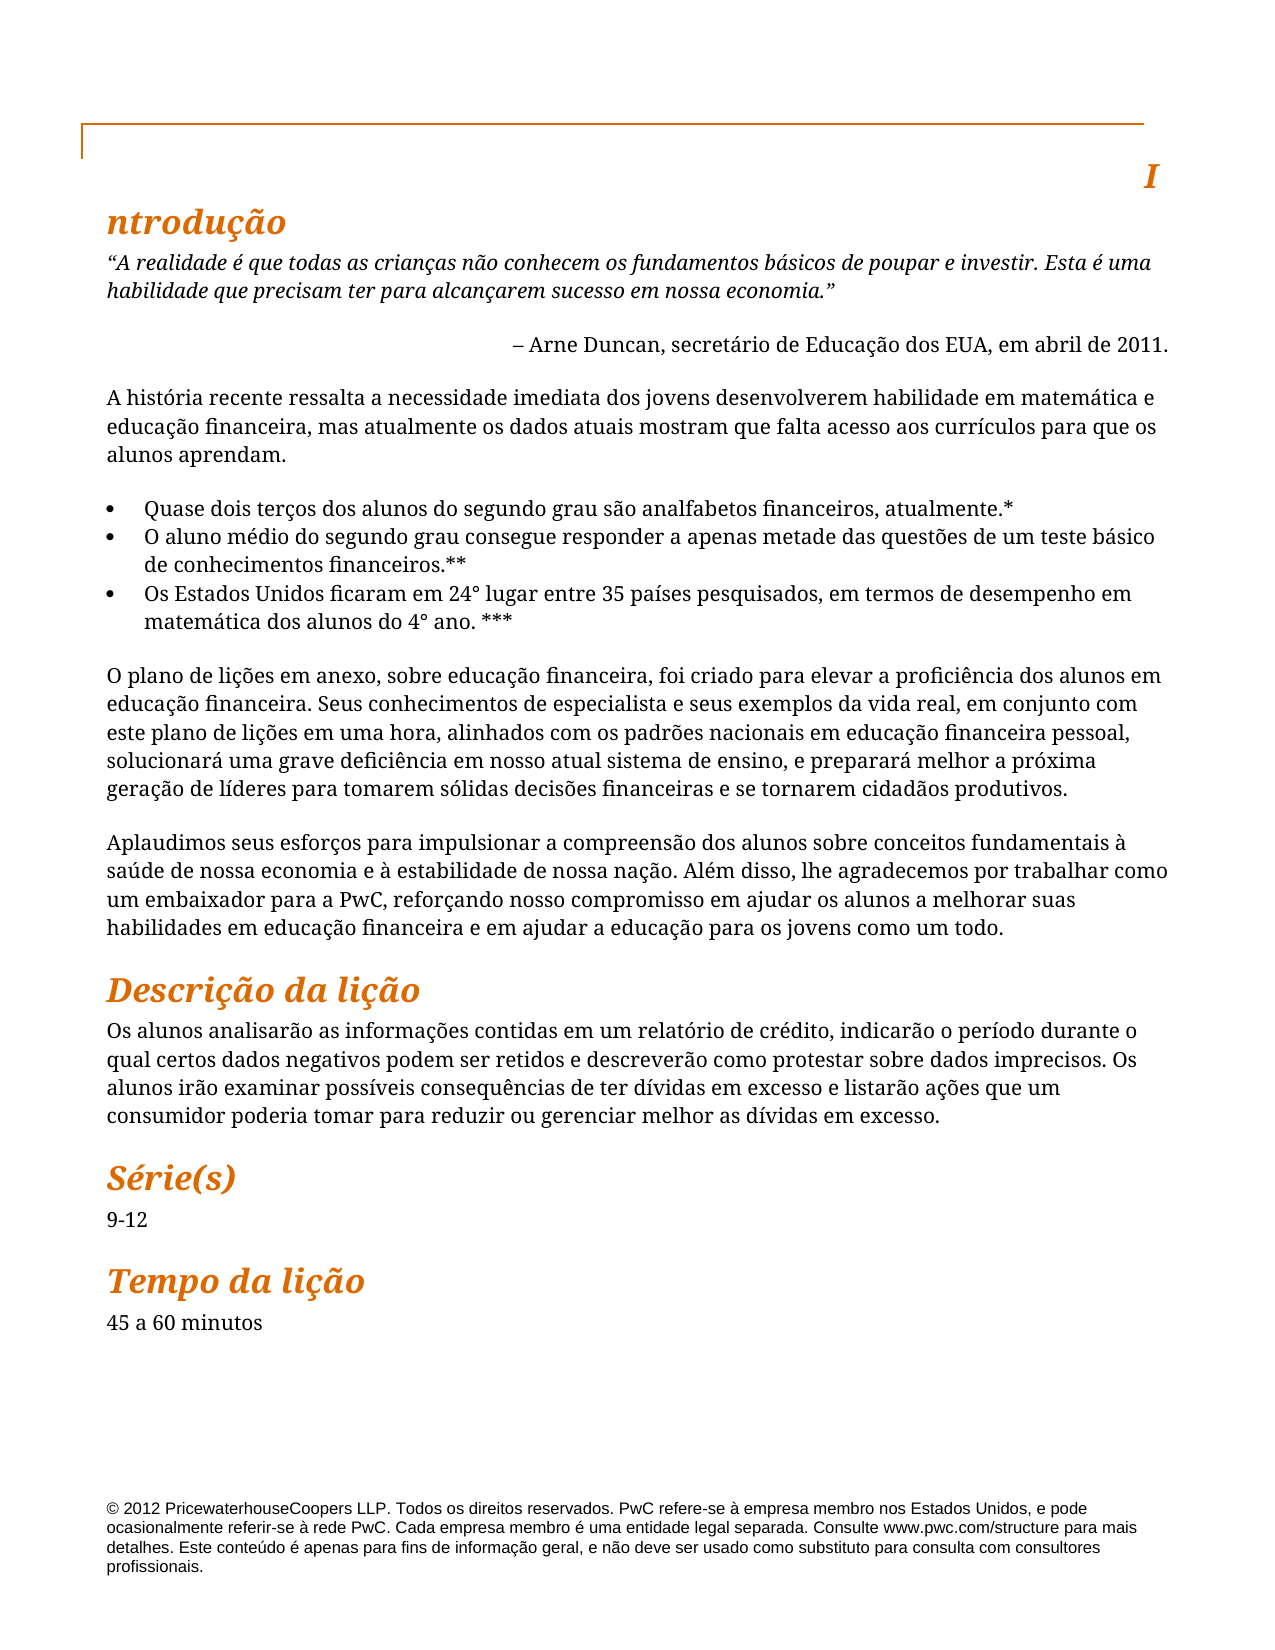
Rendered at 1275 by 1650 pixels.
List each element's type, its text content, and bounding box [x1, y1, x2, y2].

subtitle Descrição da lição [106, 967, 1168, 1012]
list Os Estados Unidos ficaram em 24° lugar entre 35 países pesquisados, em termos de desempenho em matemática dos alunos do 4° ano. *** [106, 579, 1168, 636]
subtitle Tempo da lição [106, 1258, 1168, 1303]
text 9-12 [106, 1205, 1168, 1233]
list O aluno médio do segundo grau consegue responder a apenas metade das questões de um teste básico de conhecimentos financeiros.** [106, 522, 1168, 579]
text – Arne Duncan, secretário de Educação dos EUA, em abril de 2011. [106, 330, 1168, 358]
text “A realidade é que todas as crianças não conhecem os fundamentos básicos de poupar e investir. Esta é uma habilidade que precisam ter para alcançarem sucesso em nossa economia.” [106, 248, 1168, 305]
text 45 a 60 minutos [106, 1308, 1168, 1336]
text A história recente ressalta a necessidade imediata dos jovens desenvolverem habilidade em matemática e educação financeira, mas atualmente os dados atuais mostram que falta acesso aos currículos para que os alunos aprendam. [106, 383, 1168, 469]
text Aplaudimos seus esforços para impulsionar a compreensão dos alunos sobre conceitos fundamentais à saúde de nossa economia e à estabilidade de nossa nação. Além disso, lhe agradecemos por trabalhar como um embaixador para a PwC, reforçando nosso compromisso em ajudar os alunos a melhorar suas habilidades em educação financeira e em ajudar a educação para os jovens como um todo. [106, 828, 1168, 942]
text O plano de lições em anexo, sobre educação financeira, foi criado para elevar a proficiência dos alunos em educação financeira. Seus conhecimentos de especialista e seus exemplos da vida real, em conjunto com este plano de lições em uma hora, alinhados com os padrões nacionais em educação financeira pessoal, solucionará uma grave deficiência em nosso atual sistema de ensino, e preparará melhor a próxima geração de líderes para tomarem sólidas decisões financeiras e se tornarem cidadãos produtivos. [106, 661, 1168, 803]
list Quase dois terços dos alunos do segundo grau são analfabetos financeiros, atualmente.* [106, 494, 1168, 522]
subtitle Introdução [106, 153, 1168, 244]
text Os alunos analisarão as informações contidas em um relatório de crédito, indicarão o período durante o qual certos dados negativos podem ser retidos e descreverão como protestar sobre dados imprecisos. Os alunos irão examinar possíveis consequências de ter dívidas em excesso e listarão ações que um consumidor poderia tomar para reduzir ou gerenciar melhor as dívidas em excesso. [106, 1016, 1168, 1130]
subtitle Série(s) [106, 1155, 1168, 1201]
